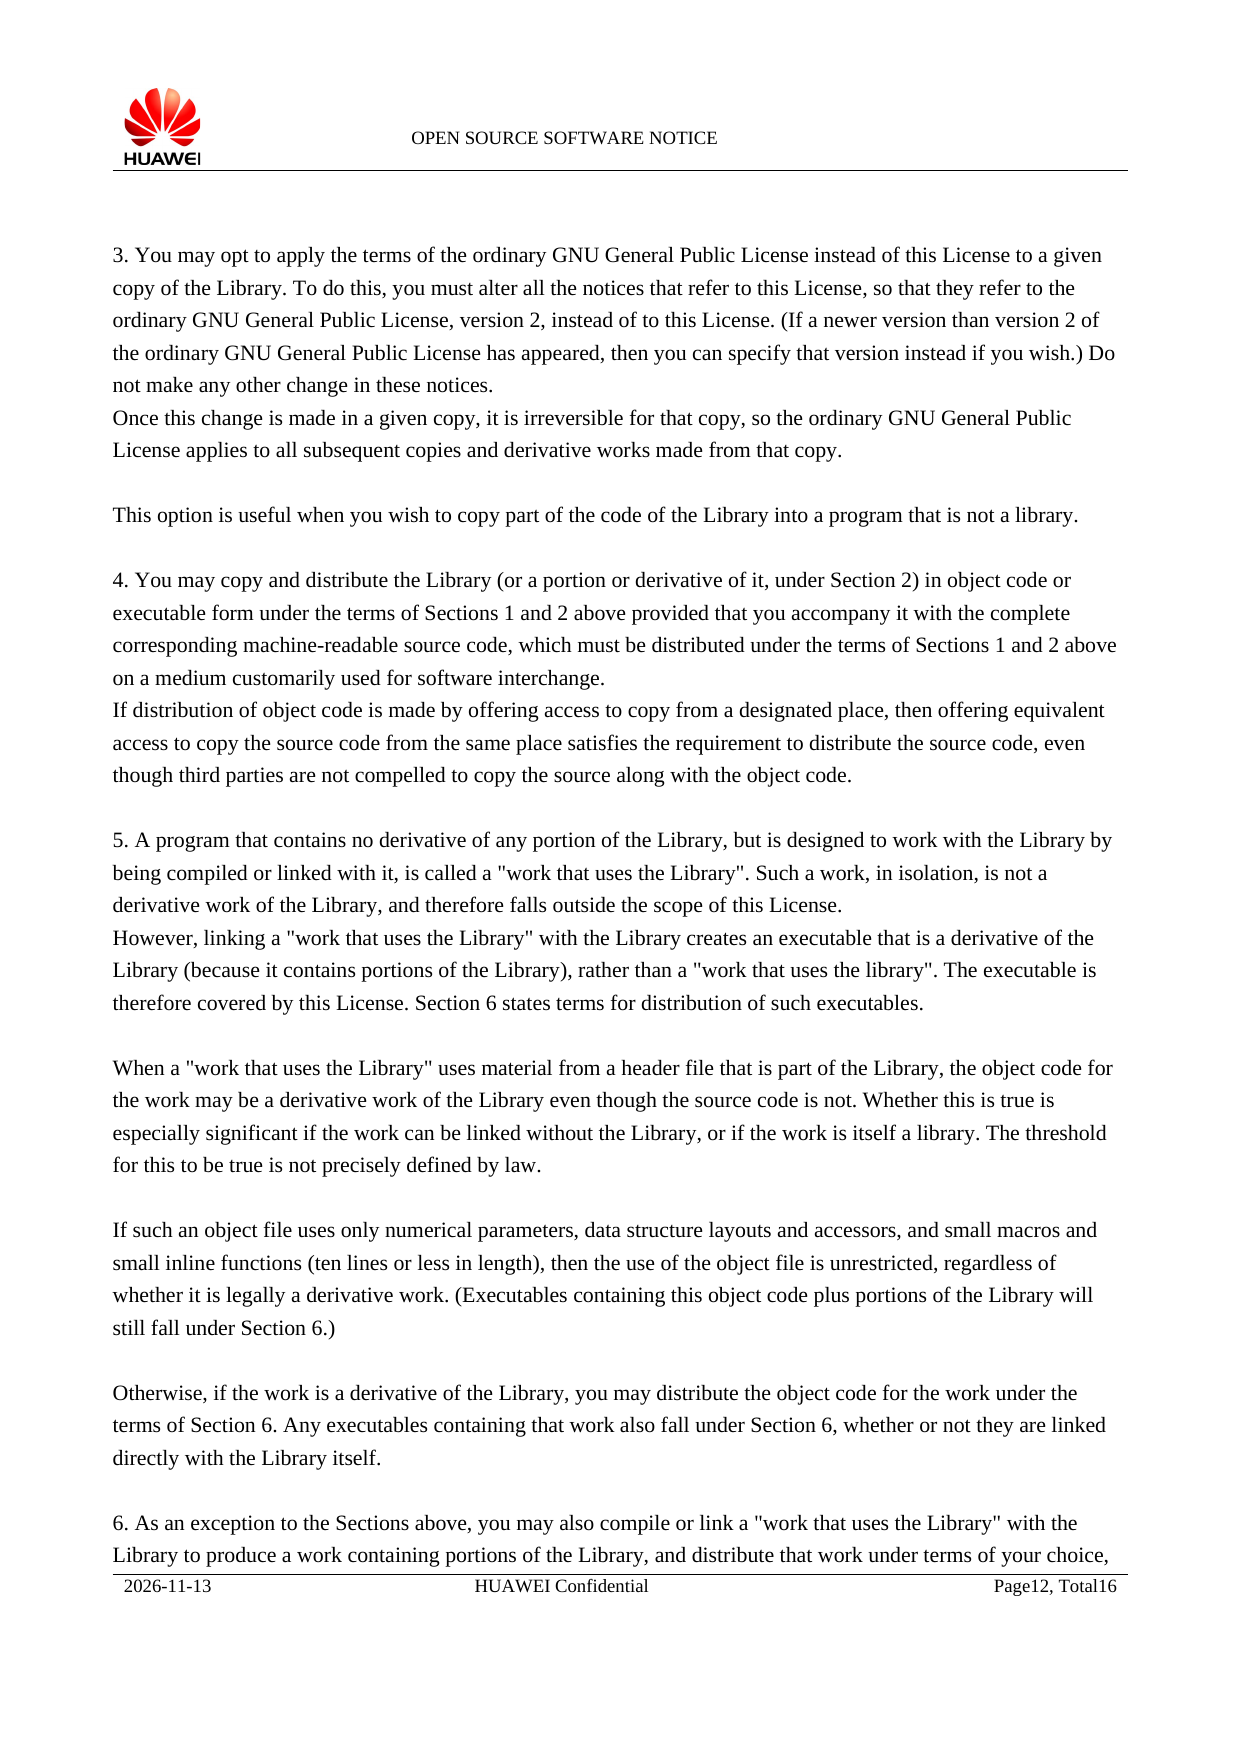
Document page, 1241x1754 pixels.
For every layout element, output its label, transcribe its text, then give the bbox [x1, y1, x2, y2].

picture [124, 88, 201, 165]
